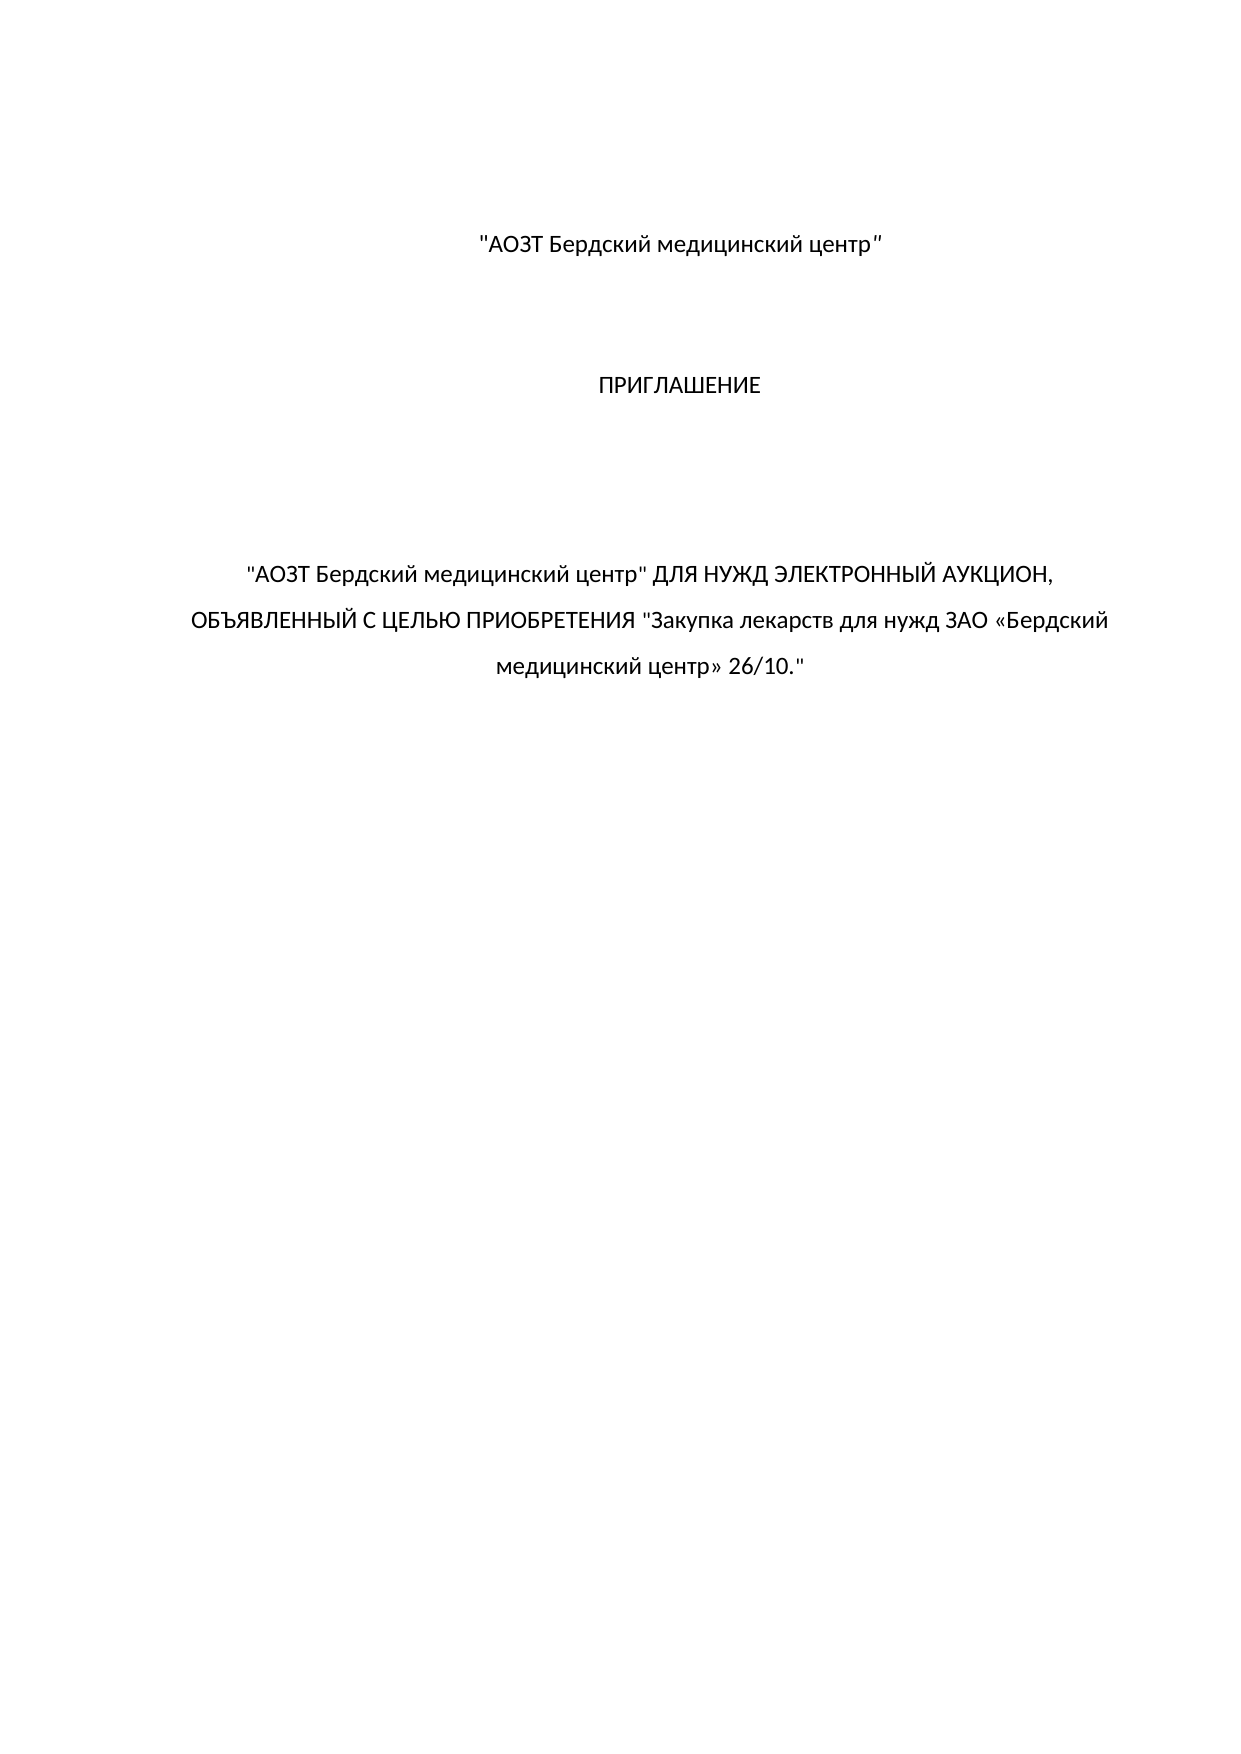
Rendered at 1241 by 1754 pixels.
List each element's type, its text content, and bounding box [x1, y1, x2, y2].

text "АОЗТ Бердский медицинский центр" ДЛЯ НУЖД ЭЛЕКТРОННЫЙ АУКЦИОН, [148, 558, 1152, 589]
text "АОЗТ Бердский медицинский центр" [148, 228, 1152, 258]
text ОБЪЯВЛЕННЫЙ С ЦЕЛЬЮ ПРИОБРЕТЕНИЯ "Закупка лекарств для нужд ЗАО «Бердский медицинский центр» 26/10." [148, 604, 1152, 680]
text ПРИГЛАШЕНИЕ [148, 369, 1152, 400]
